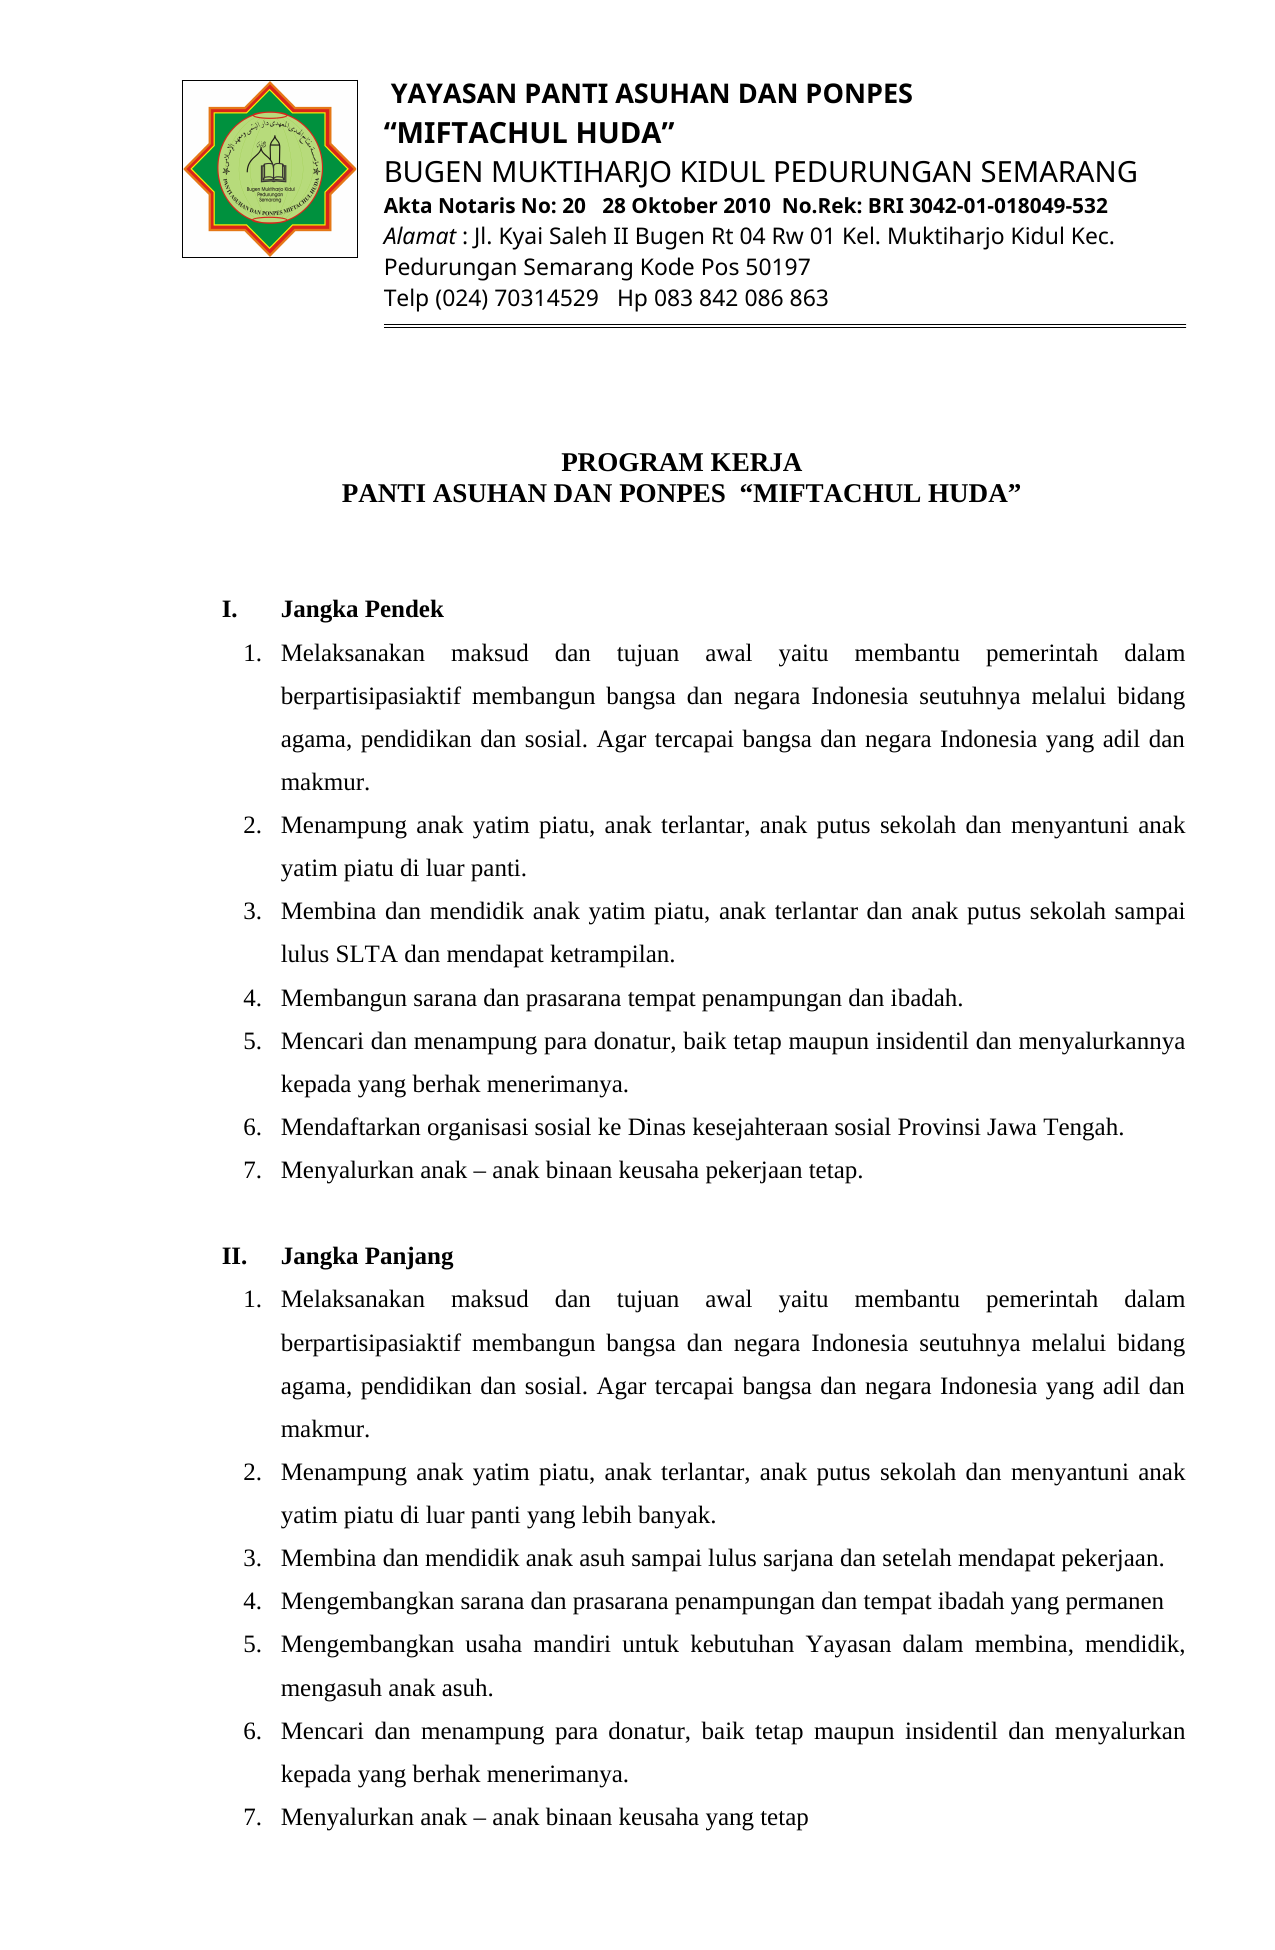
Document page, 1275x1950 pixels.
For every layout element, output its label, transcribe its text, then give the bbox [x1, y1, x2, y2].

list Membangun sarana dan prasarana tempat penampungan dan ibadah. [243, 983, 1186, 1011]
list Jangka Pendek [222, 594, 1186, 623]
list Mendaftarkan organisasi sosial ke Dinas kesejahteraan sosial Provinsi Jawa Tengah. [243, 1112, 1186, 1141]
list Jangka Panjang [222, 1241, 1186, 1270]
list Menampung anak yatim piatu, anak terlantar, anak putus sekolah dan menyantuni anak yatim piatu di luar panti. [243, 810, 1186, 882]
list Menampung anak yatim piatu, anak terlantar, anak putus sekolah dan menyantuni anak yatim piatu di luar panti yang lebih banyak. [243, 1457, 1186, 1529]
list Membina dan mendidik anak yatim piatu, anak terlantar dan anak putus sekolah sampai lulus SLTA dan mendapat ketrampilan. [243, 896, 1186, 968]
list Mengembangkan usaha mandiri untuk kebutuhan Yayasan dalam membina, mendidik, mengasuh anak asuh. [243, 1629, 1186, 1701]
list Melaksanakan maksud dan tujuan awal yaitu membantu pemerintah dalam berpartisipasiaktif membangun bangsa dan negara Indonesia seutuhnya melalui bidang agama, pendidikan dan sosial. Agar tercapai bangsa dan negara Indonesia yang adil dan makmur. [243, 638, 1186, 796]
list Mencari dan menampung para donatur, baik tetap maupun insidentil dan menyalurkannya kepada yang berhak menerimanya. [243, 1026, 1186, 1098]
list Menyalurkan anak – anak binaan keusaha yang tetap [243, 1802, 1186, 1831]
list Mencari dan menampung para donatur, baik tetap maupun insidentil dan menyalurkan kepada yang berhak menerimanya. [243, 1716, 1186, 1788]
list Melaksanakan maksud dan tujuan awal yaitu membantu pemerintah dalam berpartisipasiaktif membangun bangsa dan negara Indonesia seutuhnya melalui bidang agama, pendidikan dan sosial. Agar tercapai bangsa dan negara Indonesia yang adil dan makmur. [243, 1284, 1186, 1443]
list Menyalurkan anak – anak binaan keusaha pekerjaan tetap. [243, 1155, 1186, 1184]
text PANTI ASUHAN DAN PONPES “MIFTACHUL HUDA” [177, 477, 1186, 508]
list Mengembangkan sarana dan prasarana penampungan dan tempat ibadah yang permanen [243, 1586, 1186, 1615]
text PROGRAM KERJA [177, 446, 1186, 477]
list Membina dan mendidik anak asuh sampai lulus sarjana dan setelah mendapat pekerjaan. [243, 1543, 1186, 1572]
picture [183, 81, 357, 257]
